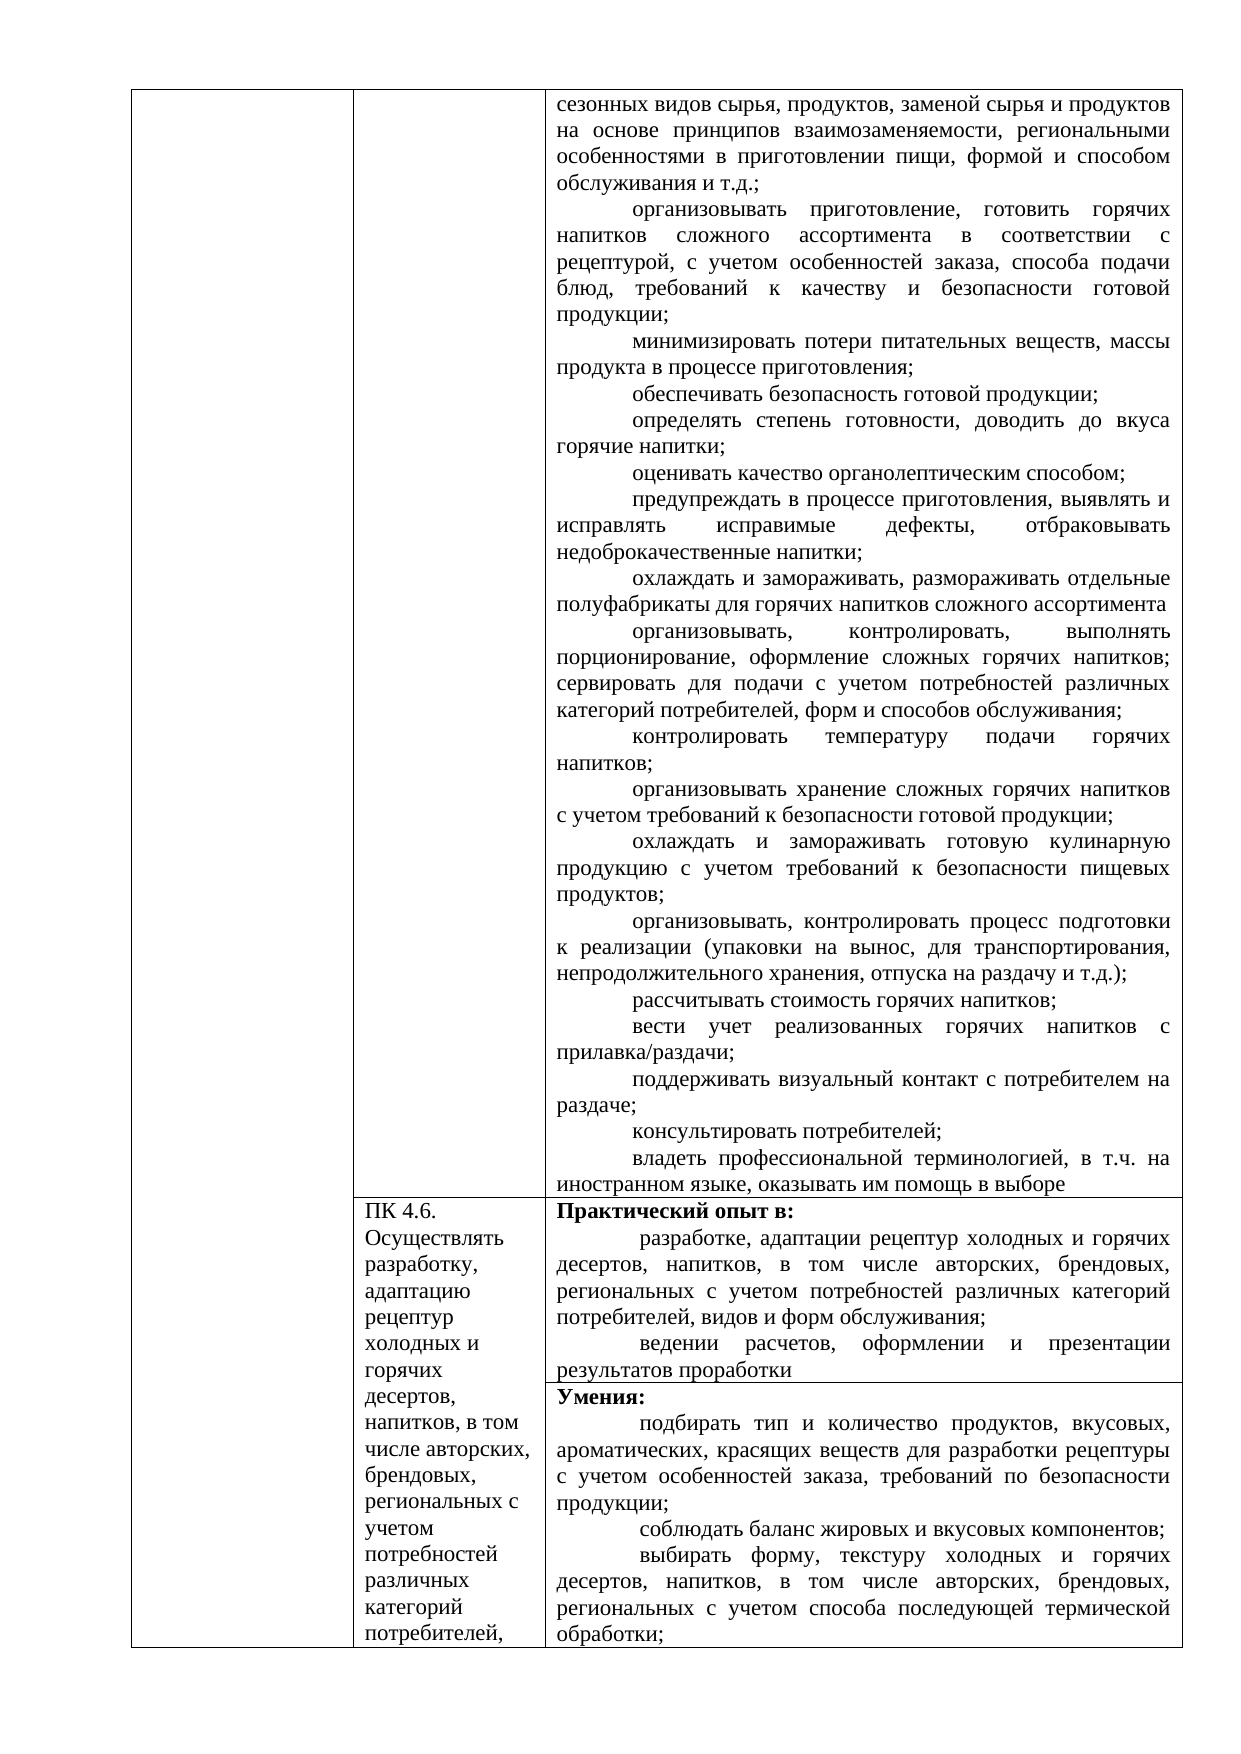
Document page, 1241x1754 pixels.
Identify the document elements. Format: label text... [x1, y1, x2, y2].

table_cell ПК 4.6. Осуществлять разработку, адаптацию рецептур холодных и горячих десертов, напитков, в том числе авторских, брендовых, региональных с учетом потребностей различных категорий потребителей, видов и форм обслуживания [354, 1198, 545, 1647]
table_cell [546, 90, 1182, 1197]
table_cell Практический опыт в: разработке, адаптации рецептур холодных и горячих десертов, напитков, в том числе авторских, брендовых, региональных с учетом потребностей различных категорий потребителей, видов и форм обслуживания; ведении расчетов, оформлении и презентации результатов проработки [546, 1198, 1182, 1382]
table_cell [546, 1383, 1182, 1647]
